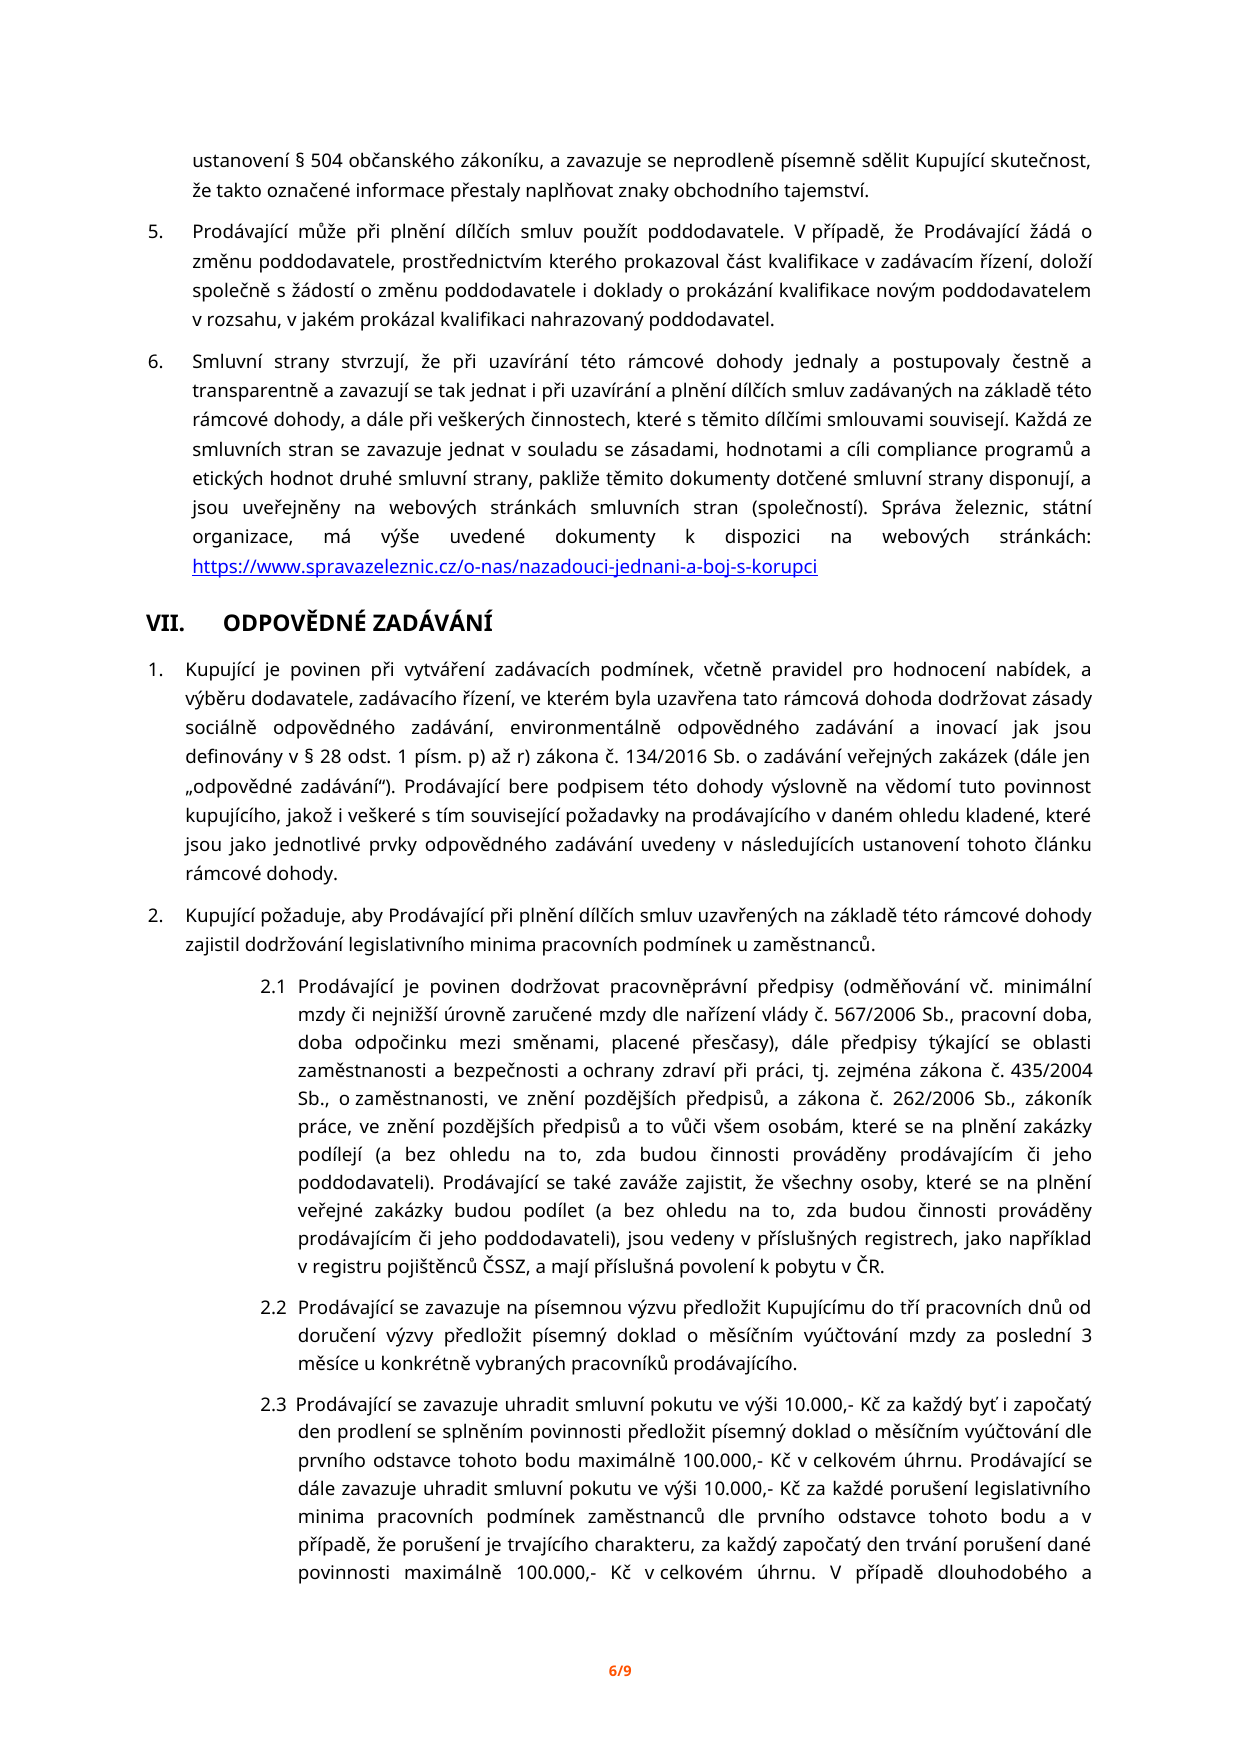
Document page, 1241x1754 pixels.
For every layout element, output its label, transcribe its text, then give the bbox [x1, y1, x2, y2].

list Kupující je povinen při vytváření zadávacích podmínek, včetně pravidel pro hodnocení nabídek, a výběru dodavatele, zadávacího řízení, ve kterém byla uzavřena tato rámcová dohoda dodržovat zásady sociálně odpovědného zadávání, environmentálně odpovědného zadávání a inovací jak jsou definovány v § 28 odst. 1 písm. p) až r) zákona č. 134/2016 Sb. o zadávání veřejných zakázek (dále jen „odpovědné zadávání“). Prodávající bere podpisem této dohody výslovně na vědomí tuto povinnost kupujícího, jakož i veškeré s tím související požadavky na prodávajícího v daném ohledu kladené, které jsou jako jednotlivé prvky odpovědného zadávání uvedeny v následujících ustanovení tohoto článku rámcové dohody. [148, 656, 1093, 886]
list ODPOVĚDNÉ ZADÁVÁNÍ [185, 607, 1093, 639]
list Prodávající může při plnění dílčích smluv použít poddodavatele. V případě, že Prodávající žádá o změnu poddodavatele, prostřednictvím kterého prokazoval část kvalifikace v zadávacím řízení, doloží společně s žádostí o změnu poddodavatele i doklady o prokázání kvalifikace novým poddodavatelem v rozsahu, v jakém prokázal kvalifikaci nahrazovaný poddodavatel. [148, 219, 1093, 332]
list Prodávající je povinen dodržovat pracovněprávní předpisy (odměňování vč. minimální mzdy či nejnižší úrovně zaručené mzdy dle nařízení vlády č. 567/2006 Sb., pracovní doba, doba odpočinku mezi směnami, placené přesčasy), dále předpisy týkající se oblasti zaměstnanosti a bezpečnosti a ochrany zdraví při práci, tj. zejména zákona č. 435/2004 Sb., o zaměstnanosti, ve znění pozdějších předpisů, a zákona č. 262/2006 Sb., zákoník práce, ve znění pozdějších předpisů a to vůči všem osobám, které se na plnění zakázky podílejí (a bez ohledu na to, zda budou činnosti prováděny prodávajícím či jeho poddodavateli). Prodávající se také zaváže zajistit, že všechny osoby, které se na plnění veřejné zakázky budou podílet (a bez ohledu na to, zda budou činnosti prováděny prodávajícím či jeho poddodavateli), jsou vedeny v příslušných registrech, jako například v registru pojištěnců ČSSZ, a mají příslušná povolení k pobytu v ČR. [260, 973, 1093, 1279]
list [260, 1391, 1093, 1584]
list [148, 148, 1093, 202]
list Smluvní strany stvrzují, že při uzavírání této rámcové dohody jednaly a postupovaly čestně a transparentně a zavazují se tak jednat i při uzavírání a plnění dílčích smluv zadávaných na základě této rámcové dohody, a dále při veškerých činnostech, které s těmito dílčími smlouvami souvisejí. Každá ze smluvních stran se zavazuje jednat v souladu se zásadami, hodnotami a cíli compliance programů a etických hodnot druhé smluvní strany, pakliže těmito dokumenty dotčené smluvní strany disponují, a jsou uveřejněny na webových stránkách smluvních stran (společností). Správa železnic, státní organizace, má výše uvedené dokumenty k dispozici na webových stránkách: https://www.spravazeleznic.cz/o-nas/nazadouci-jednani-a-boj-s-korupci [148, 348, 1093, 579]
list Kupující požaduje, aby Prodávající při plnění dílčích smluv uzavřených na základě této rámcové dohody zajistil dodržování legislativního minima pracovních podmínek u zaměstnanců. [148, 902, 1093, 957]
list Prodávající se zavazuje na písemnou výzvu předložit Kupujícímu do tří pracovních dnů od doručení výzvy předložit písemný doklad o měsíčním vyúčtování mzdy za poslední 3 měsíce u konkrétně vybraných pracovníků prodávajícího. [260, 1294, 1093, 1376]
